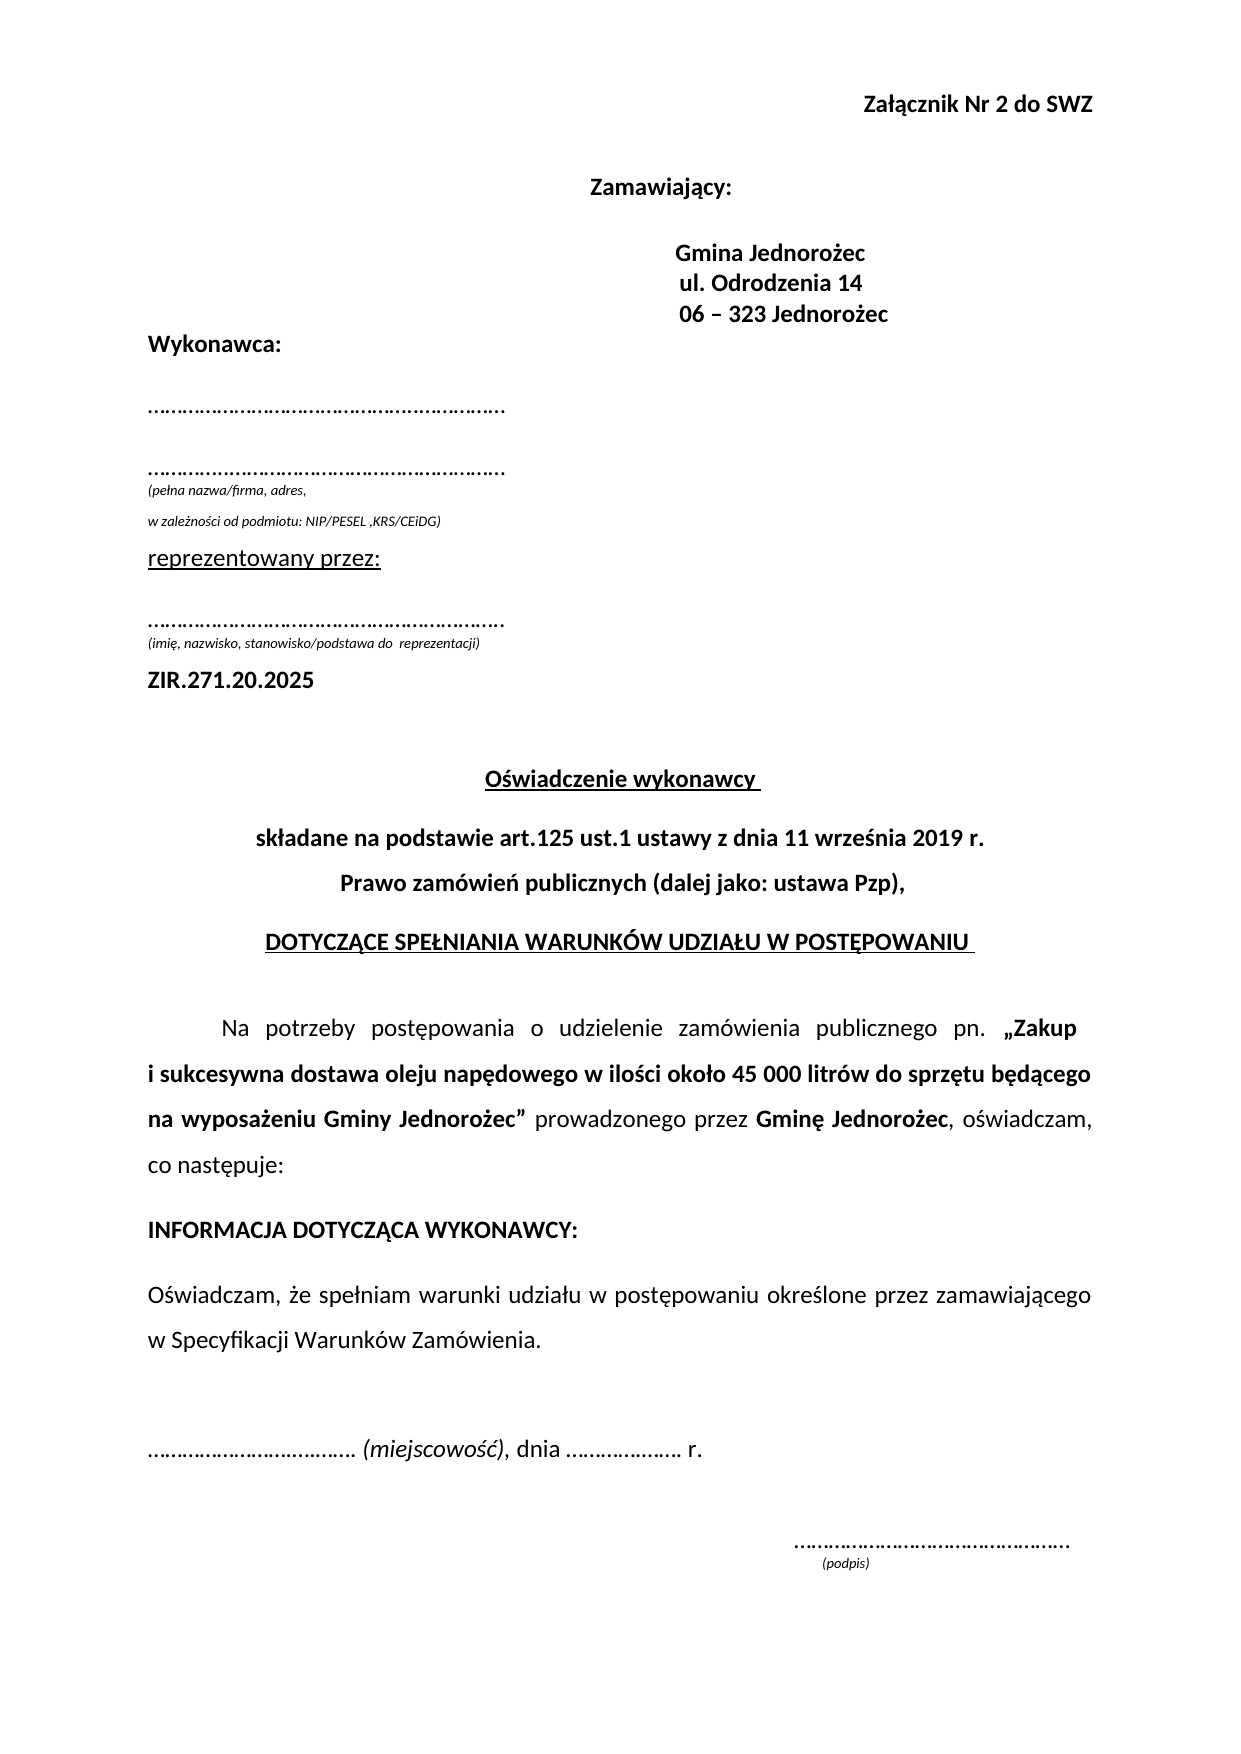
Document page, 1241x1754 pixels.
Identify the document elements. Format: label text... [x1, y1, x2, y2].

text INFORMACJA DOTYCZĄCA WYKONAWCY: [148, 1214, 1093, 1244]
text ul. Odrodzenia 14 [148, 267, 1093, 298]
text Zamawiający: [516, 171, 1093, 202]
text Na potrzeby postępowania o udzielenie zamówienia publicznego pn. „Zakup i sukcesywna dostawa oleju napędowego w ilości około 45 000 litrów do sprzętu będącego na wyposażeniu Gminy Jednorożec” prowadzonego przez Gminę Jednorożec, oświadczam, co następuje: [148, 1012, 1093, 1180]
text Oświadczam, że spełniam warunki udziału w postępowaniu określone przez zamawiającego w Specyfikacji Warunków Zamówienia. [148, 1279, 1093, 1355]
text DOTYCZĄCE SPEŁNIANIA WARUNKÓW UDZIAŁU W POSTĘPOWANIU [148, 926, 1093, 998]
text Gmina Jednorożec [620, 237, 1093, 267]
text (podpis) [148, 1555, 1093, 1585]
text Wykonawca: [148, 328, 1093, 359]
text reprezentowany przez: [148, 542, 1093, 573]
text (pełna nazwa/firma, adres, w zależności od podmiotu: NIP/PESEL ,KRS/CEiDG) [148, 481, 1093, 542]
text …………………………………………………….. [148, 603, 1093, 634]
text Prawo zamówień publicznych (dalej jako: ustawa Pzp), [148, 867, 1093, 898]
text …………..………………………………………… [148, 451, 1093, 481]
text ………………………………………..…………… [148, 389, 1093, 420]
text …………………….….……. (miejscowość), dnia ………….……. r. [148, 1433, 1093, 1463]
text składane na podstawie art.125 ust.1 ustawy z dnia 11 września 2019 r. [148, 822, 1093, 852]
text Oświadczenie wykonawcy [148, 763, 1093, 794]
text ZIR.271.20.2025 [148, 664, 1093, 695]
text 06 – 323 Jednorożec [148, 298, 1093, 328]
text ………………………………………… [148, 1524, 1093, 1555]
text Załącznik Nr 2 do SWZ [148, 89, 1093, 119]
text (imię, nazwisko, stanowisko/podstawa do reprezentacji) [148, 634, 1093, 664]
